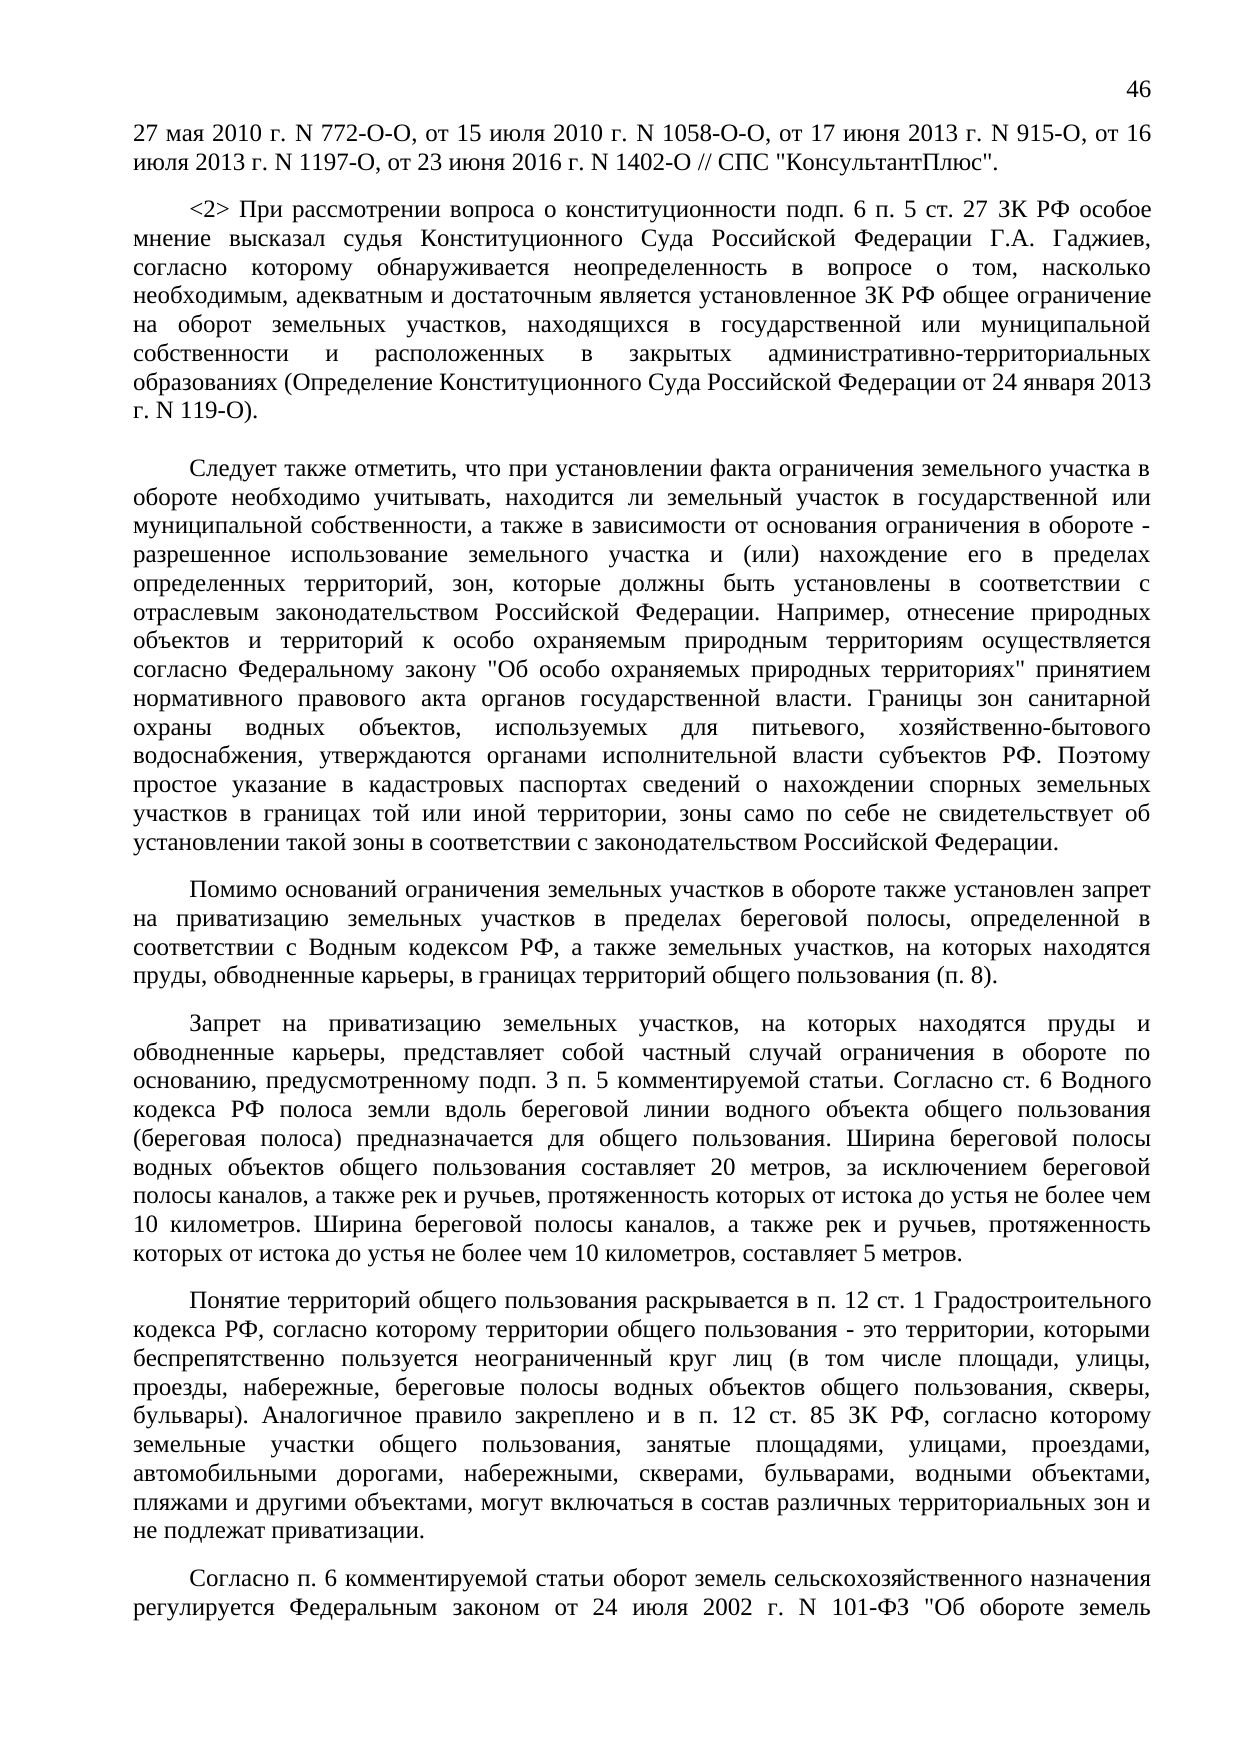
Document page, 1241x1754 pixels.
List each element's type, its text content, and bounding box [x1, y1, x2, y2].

text Следует также отметить, что при установлении факта ограничения земельного участка в обороте необходимо учитывать, находится ли земельный участок в государственной или муниципальной собственности, а также в зависимости от основания ограничения в обороте - разрешенное использование земельного участка и (или) нахождение его в пределах определенных территорий, зон, которые должны быть установлены в соответствии с отраслевым законодательством Российской Федерации. Например, отнесение природных объектов и территорий к особо охраняемым природным территориям осуществляется согласно Федеральному закону "Об особо охраняемых природных территориях" принятием нормативного правового акта органов государственной власти. Границы зон санитарной охраны водных объектов, используемых для питьевого, хозяйственно-бытового водоснабжения, утверждаются органами исполнительной власти субъектов РФ. Поэтому простое указание в кадастровых паспортах сведений о нахождении спорных земельных участков в границах той или иной территории, зоны само по себе не свидетельствует об установлении такой зоны в соответствии с законодательством Российской Федерации. [133, 453, 1152, 856]
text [133, 118, 1152, 176]
text Запрет на приватизацию земельных участков, на которых находятся пруды и обводненные карьеры, представляет собой частный случай ограничения в обороте по основанию, предусмотренному подп. 3 п. 5 комментируемой статьи. Согласно ст. 6 Водного кодекса РФ полоса земли вдоль береговой линии водного объекта общего пользования (береговая полоса) предназначается для общего пользования. Ширина береговой полосы водных объектов общего пользования составляет 20 метров, за исключением береговой полосы каналов, а также рек и ручьев, протяженность которых от истока до устья не более чем 10 километров. Ширина береговой полосы каналов, а также рек и ручьев, протяженность которых от истока до устья не более чем 10 километров, составляет 5 метров. [133, 1008, 1152, 1267]
text Помимо оснований ограничения земельных участков в обороте также установлен запрет на приватизацию земельных участков в пределах береговой полосы, определенной в соответствии с Водным кодексом РФ, а также земельных участков, на которых находятся пруды, обводненные карьеры, в границах территорий общего пользования (п. 8). [133, 874, 1152, 989]
text Понятие территорий общего пользования раскрывается в п. 12 ст. 1 Градостроительного кодекса РФ, согласно которому территории общего пользования - это территории, которыми беспрепятственно пользуется неограниченный круг лиц (в том числе площади, улицы, проезды, набережные, береговые полосы водных объектов общего пользования, скверы, бульвары). Аналогичное правило закреплено и в п. 12 ст. 85 ЗК РФ, согласно которому земельные участки общего пользования, занятые площадями, улицами, проездами, автомобильными дорогами, набережными, скверами, бульварами, водными объектами, пляжами и другими объектами, могут включаться в состав различных территориальных зон и не подлежат приватизации. [133, 1286, 1152, 1544]
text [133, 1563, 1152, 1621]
text <2> При рассмотрении вопроса о конституционности подп. 6 п. 5 ст. 27 ЗК РФ особое мнение высказал судья Конституционного Суда Российской Федерации Г.А. Гаджиев, согласно которому обнаруживается неопределенность в вопросе о том, насколько необходимым, адекватным и достаточным является установленное ЗК РФ общее ограничение на оборот земельных участков, находящихся в государственной или муниципальной собственности и расположенных в закрытых административно-территориальных образованиях (Определение Конституционного Суда Российской Федерации от 24 января 2013 г. N 119-О). [133, 194, 1152, 424]
